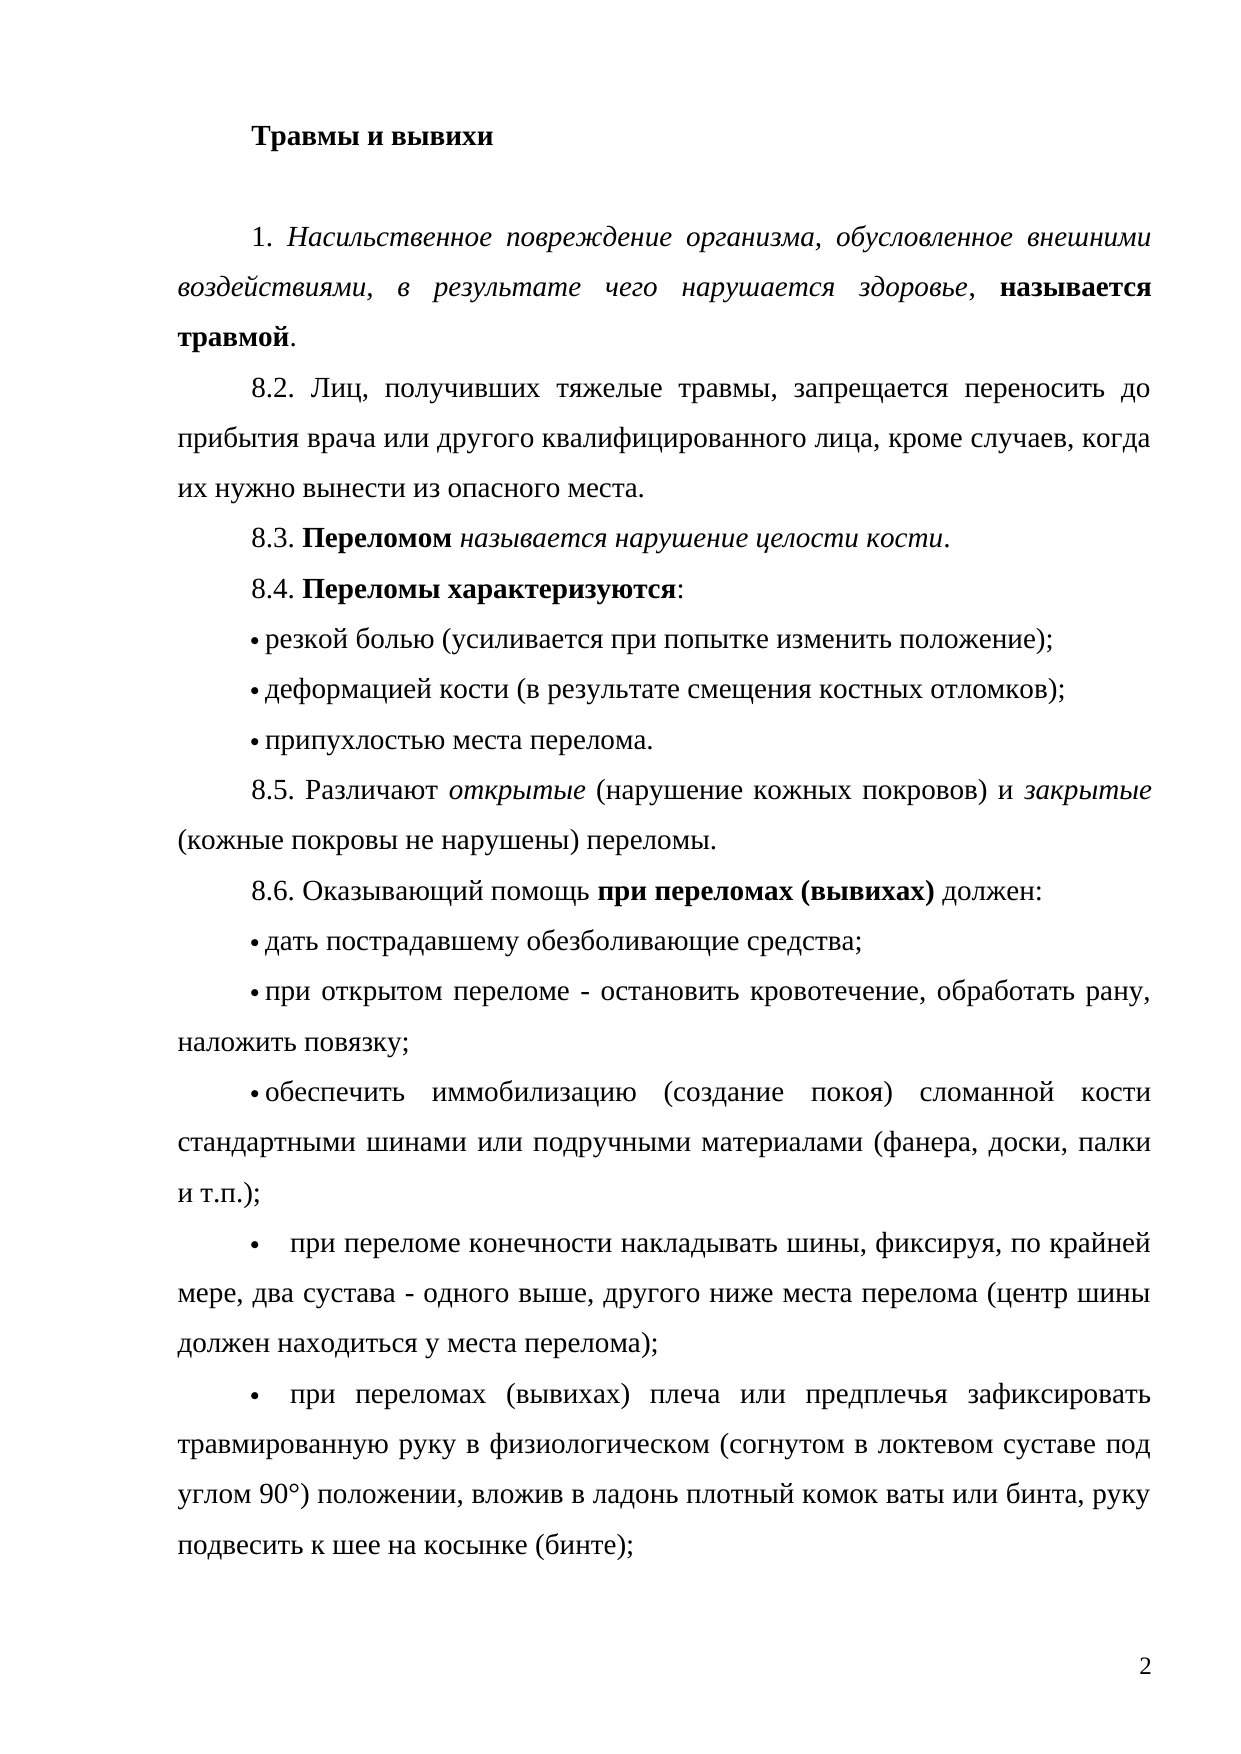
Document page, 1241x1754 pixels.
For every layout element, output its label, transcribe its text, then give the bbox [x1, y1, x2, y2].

text 1. Насильственное повреждение организма, обусловленное внешними воздействиями, в результате чего нарушается здоровье, называется травмой. [177, 219, 1152, 353]
text 8.5. Различают открытые (нарушение кожных покровов) и закрытые (кожные покровы не нарушены) переломы. [177, 772, 1152, 856]
list при переломе конечности накладывать шины, фиксируя, по крайней мере, два сустава - одного выше, другого ниже места перелома (центр шины должен находиться у места перелома); [177, 1225, 1152, 1359]
text Травмы и вывихи [177, 118, 1152, 152]
list припухлостью места перелома. [177, 722, 1152, 755]
list при открытом переломе - остановить кровотечение, обработать рану, наложить повязку; [177, 973, 1152, 1057]
text 8.4. Переломы характеризуются: [177, 571, 1152, 604]
list деформацией кости (в результате смещения костных отломков); [177, 672, 1152, 705]
text 8.6. Оказывающий помощь при переломах (вывихах) должен: [177, 873, 1152, 906]
list при переломах (вывихах) плеча или предплечья зафиксировать травмированную руку в физиологическом (согнутом в локтевом суставе под углом 90°) положении, вложив в ладонь плотный комок ваты или бинта, руку подвесить к шее на косынке (бинте); [177, 1376, 1152, 1560]
text 8.2. Лиц, получивших тяжелые травмы, запрещается переносить до прибытия врача или другого квалифицированного лица, кроме случаев, когда их нужно вынести из опасного места. [177, 370, 1152, 504]
text 8.3. Переломом называется нарушение целости кости. [177, 521, 1152, 554]
list резкой болью (усиливается при попытке изменить положение); [177, 621, 1152, 655]
list обеспечить иммобилизацию (создание покоя) сломанной кости стандартными шинами или подручными материалами (фанера, доски, палки и т.п.); [177, 1074, 1152, 1208]
list дать пострадавшему обезболивающие средства; [177, 923, 1152, 957]
